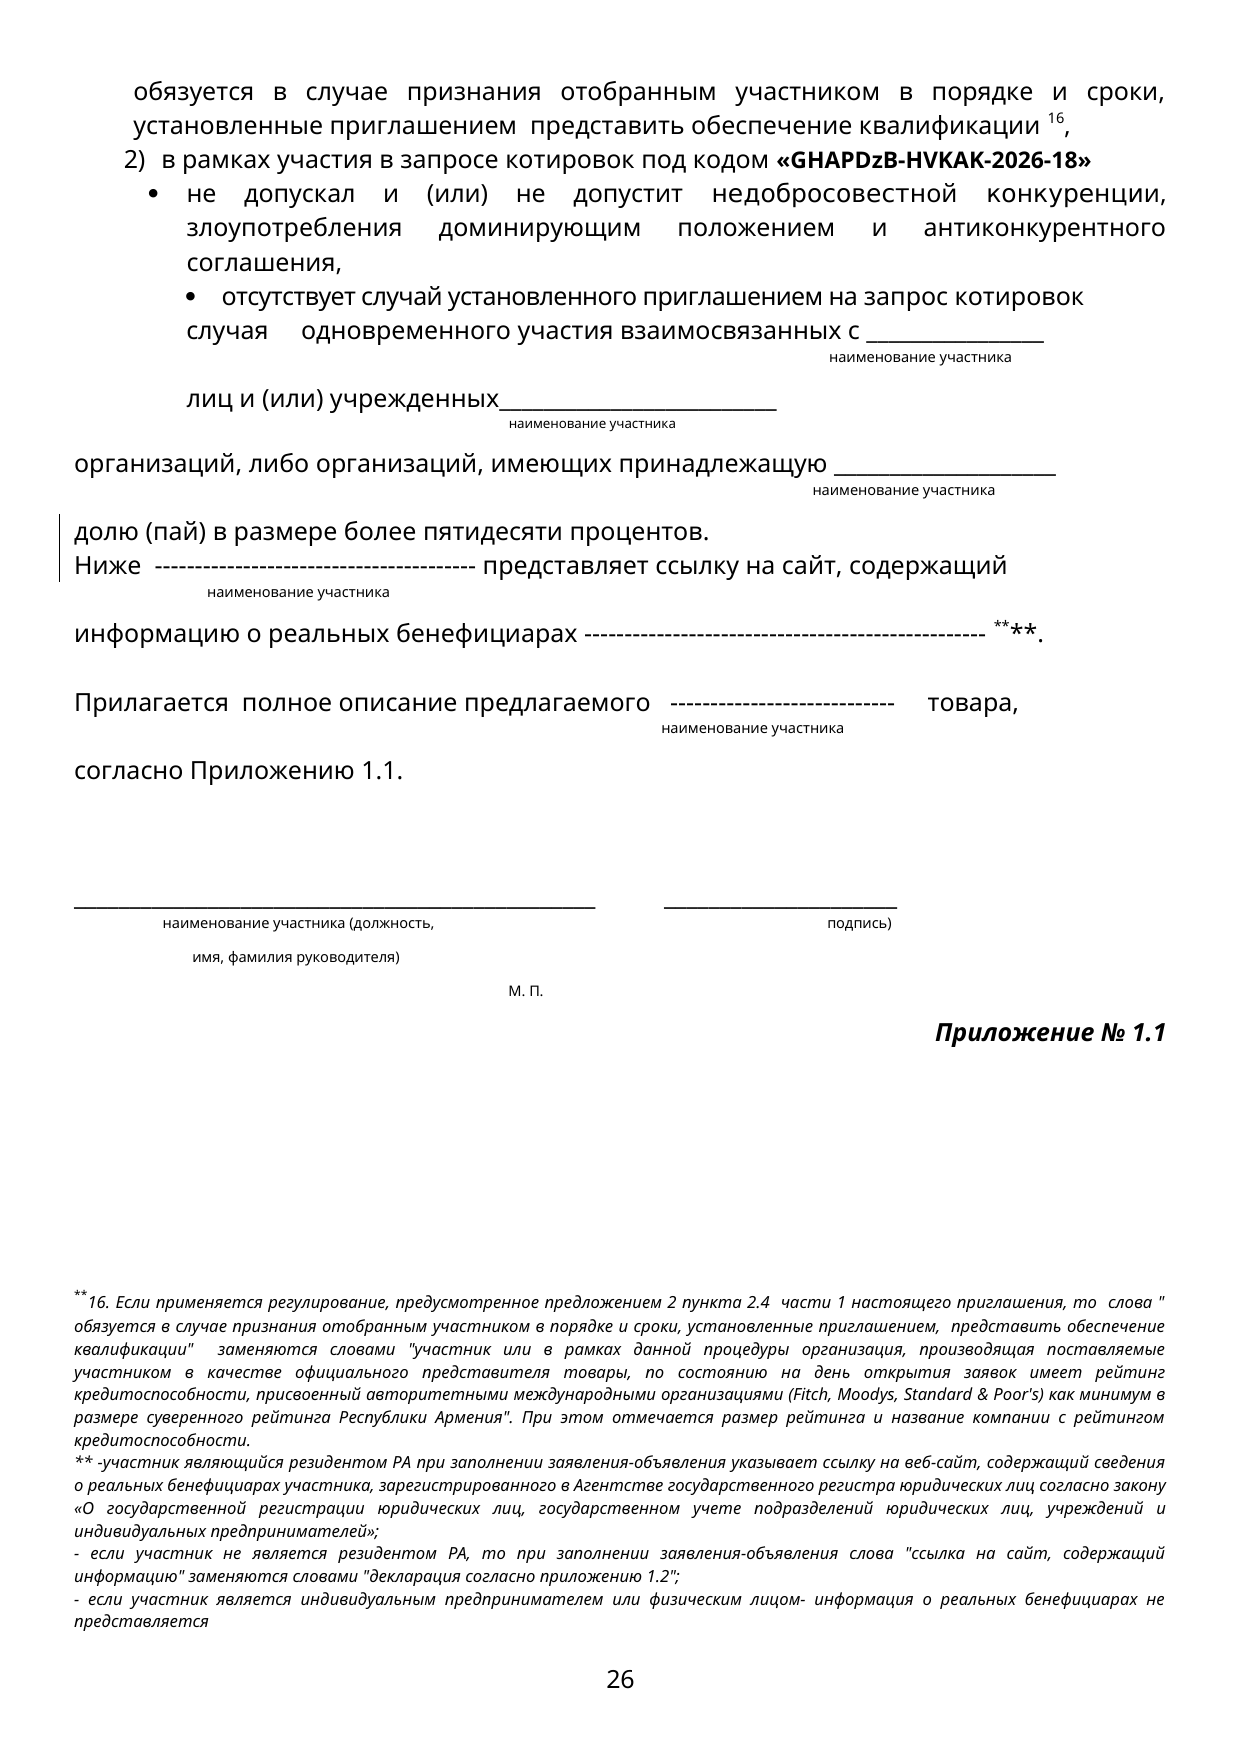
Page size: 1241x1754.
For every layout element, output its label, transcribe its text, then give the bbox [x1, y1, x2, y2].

text имя, фамилия руководителя) [192, 947, 1167, 981]
text Ниже ---------------------------------------- представляет ссылку на сайт, содержащий [74, 548, 1167, 582]
text Приложение № 1.1 [74, 1015, 1167, 1049]
text М. П. [192, 981, 1167, 1015]
list отсутствует случай установленного приглашением на запрос котировок случая одновременного участия взаимосвязанных с ________________ [186, 278, 1167, 346]
text лиц и (или) учрежденных_________________________ [186, 380, 1167, 414]
text наименование участника [74, 718, 1167, 752]
text _______________________________________________ _____________________ [74, 879, 1167, 913]
text наименование участника [207, 582, 1167, 616]
text обязуется в случае признания отобранным участником в порядке и сроки, установленные приглашением представить обеспечение квалификации 16, [133, 74, 1167, 142]
text Прилагается полное описание предлагаемого ---------------------------- товара, [74, 684, 1167, 718]
text информацию о реальных бенефициарах -------------------------------------------------- **. [74, 616, 1167, 650]
text наименование участника [812, 480, 1167, 514]
text согласно Приложению 1.1. [74, 752, 1167, 786]
text наименование участника [399, 414, 1167, 446]
text наименование участника (должность, подпись) [162, 913, 1167, 947]
list не допускал и (или) не допустит недобросовестной конкуренции, злоупотребления доминирующим положением и антиконкурентного соглашения, [149, 176, 1167, 278]
text организаций, либо организаций, имеющих принадлежащую ____________________ [74, 446, 1167, 480]
list в рамках участия в запросе котировок под кодом «GHAPDzB-HVKAK-2026-18» [123, 142, 1167, 176]
text наименование участника [186, 346, 1167, 380]
text долю (пай) в размере более пятидесяти процентов. [74, 514, 1167, 548]
